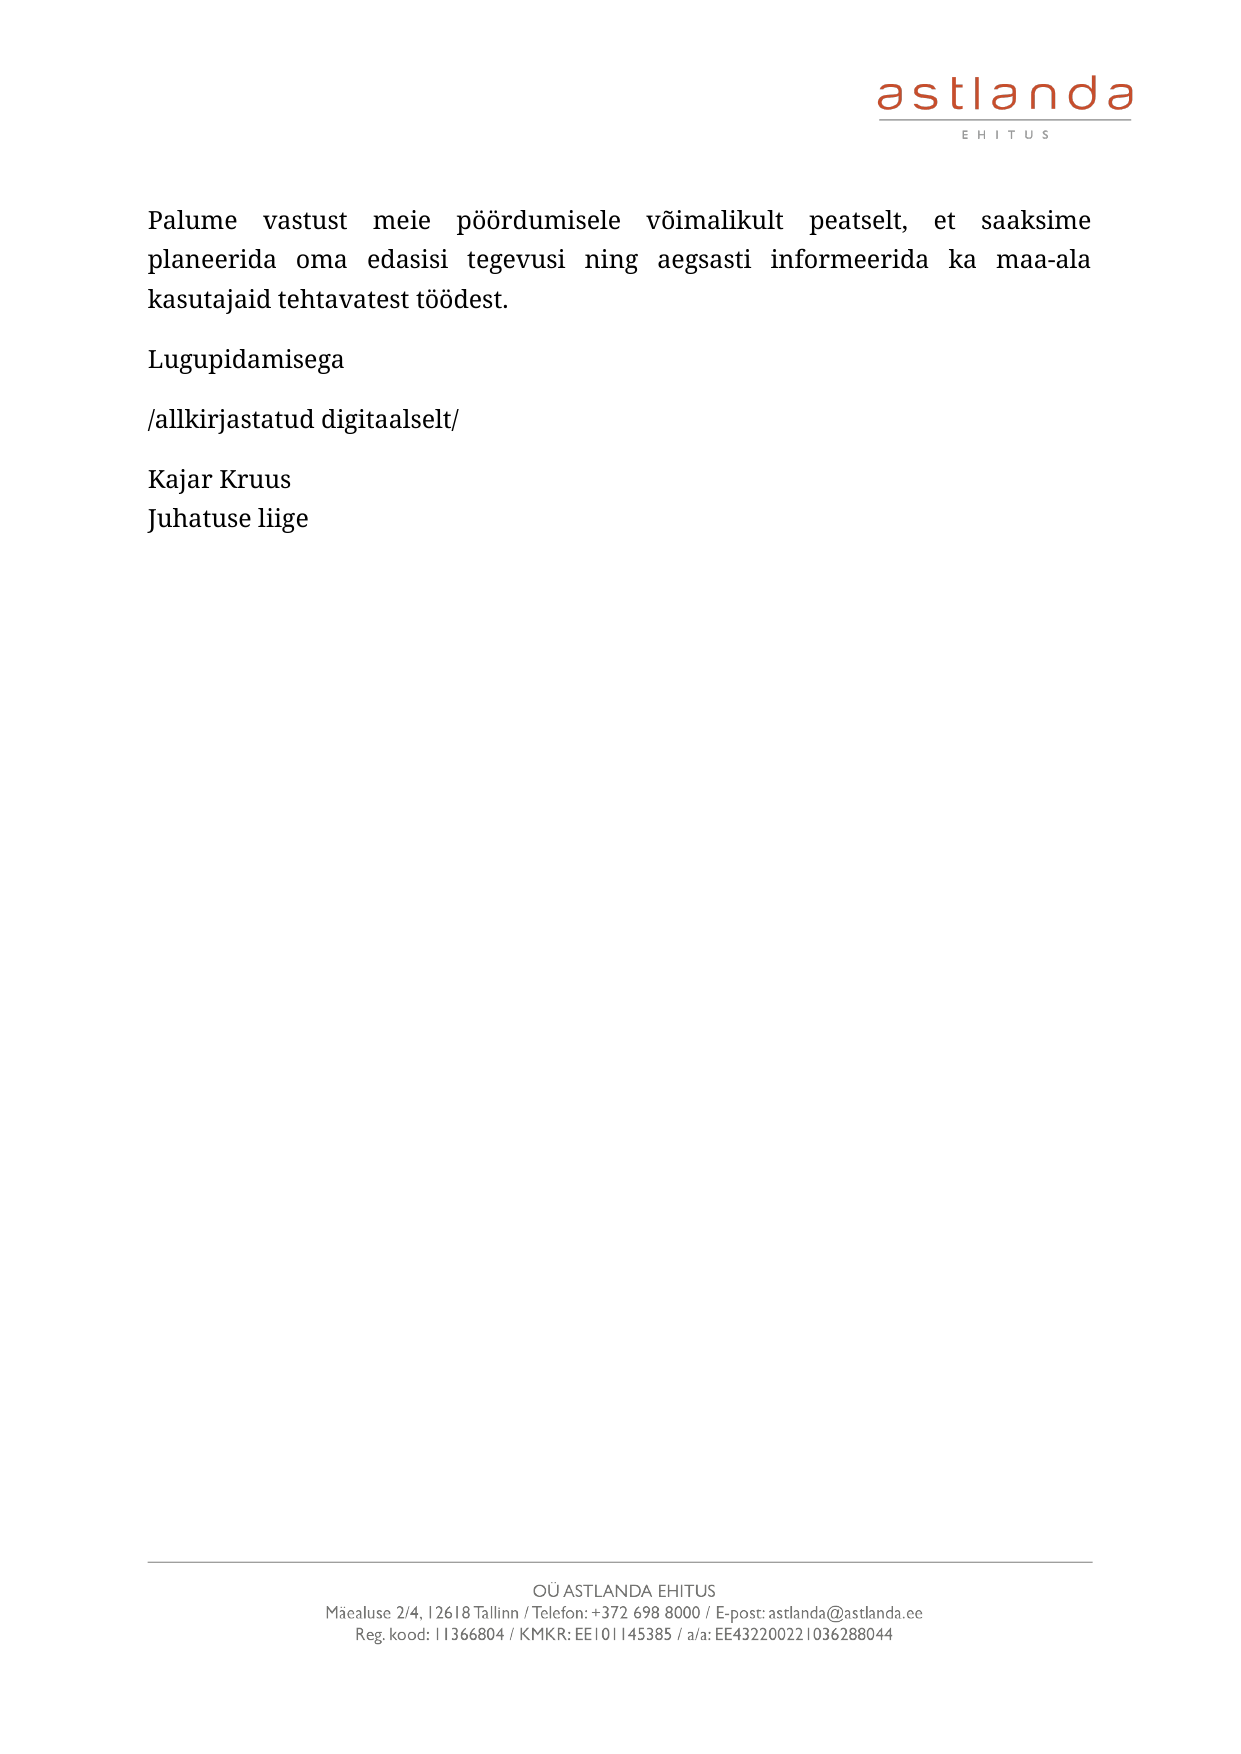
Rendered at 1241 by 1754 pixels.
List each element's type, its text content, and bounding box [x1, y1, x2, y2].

text /allkirjastatud digitaalselt/ [148, 401, 1092, 435]
picture [147, 1528, 1093, 1681]
picture [855, 50, 1151, 160]
text Lugupidamisega [148, 341, 1092, 375]
text Palume vastust meie pöördumisele võimalikult peatselt, et saaksime planeerida oma edasisi tegevusi ning aegsasti informeerida ka maa-ala kasutajaid tehtavatest töödest. [148, 203, 1092, 315]
text Kajar Kruus [148, 461, 1092, 495]
text Juhatuse liige [148, 501, 1092, 534]
